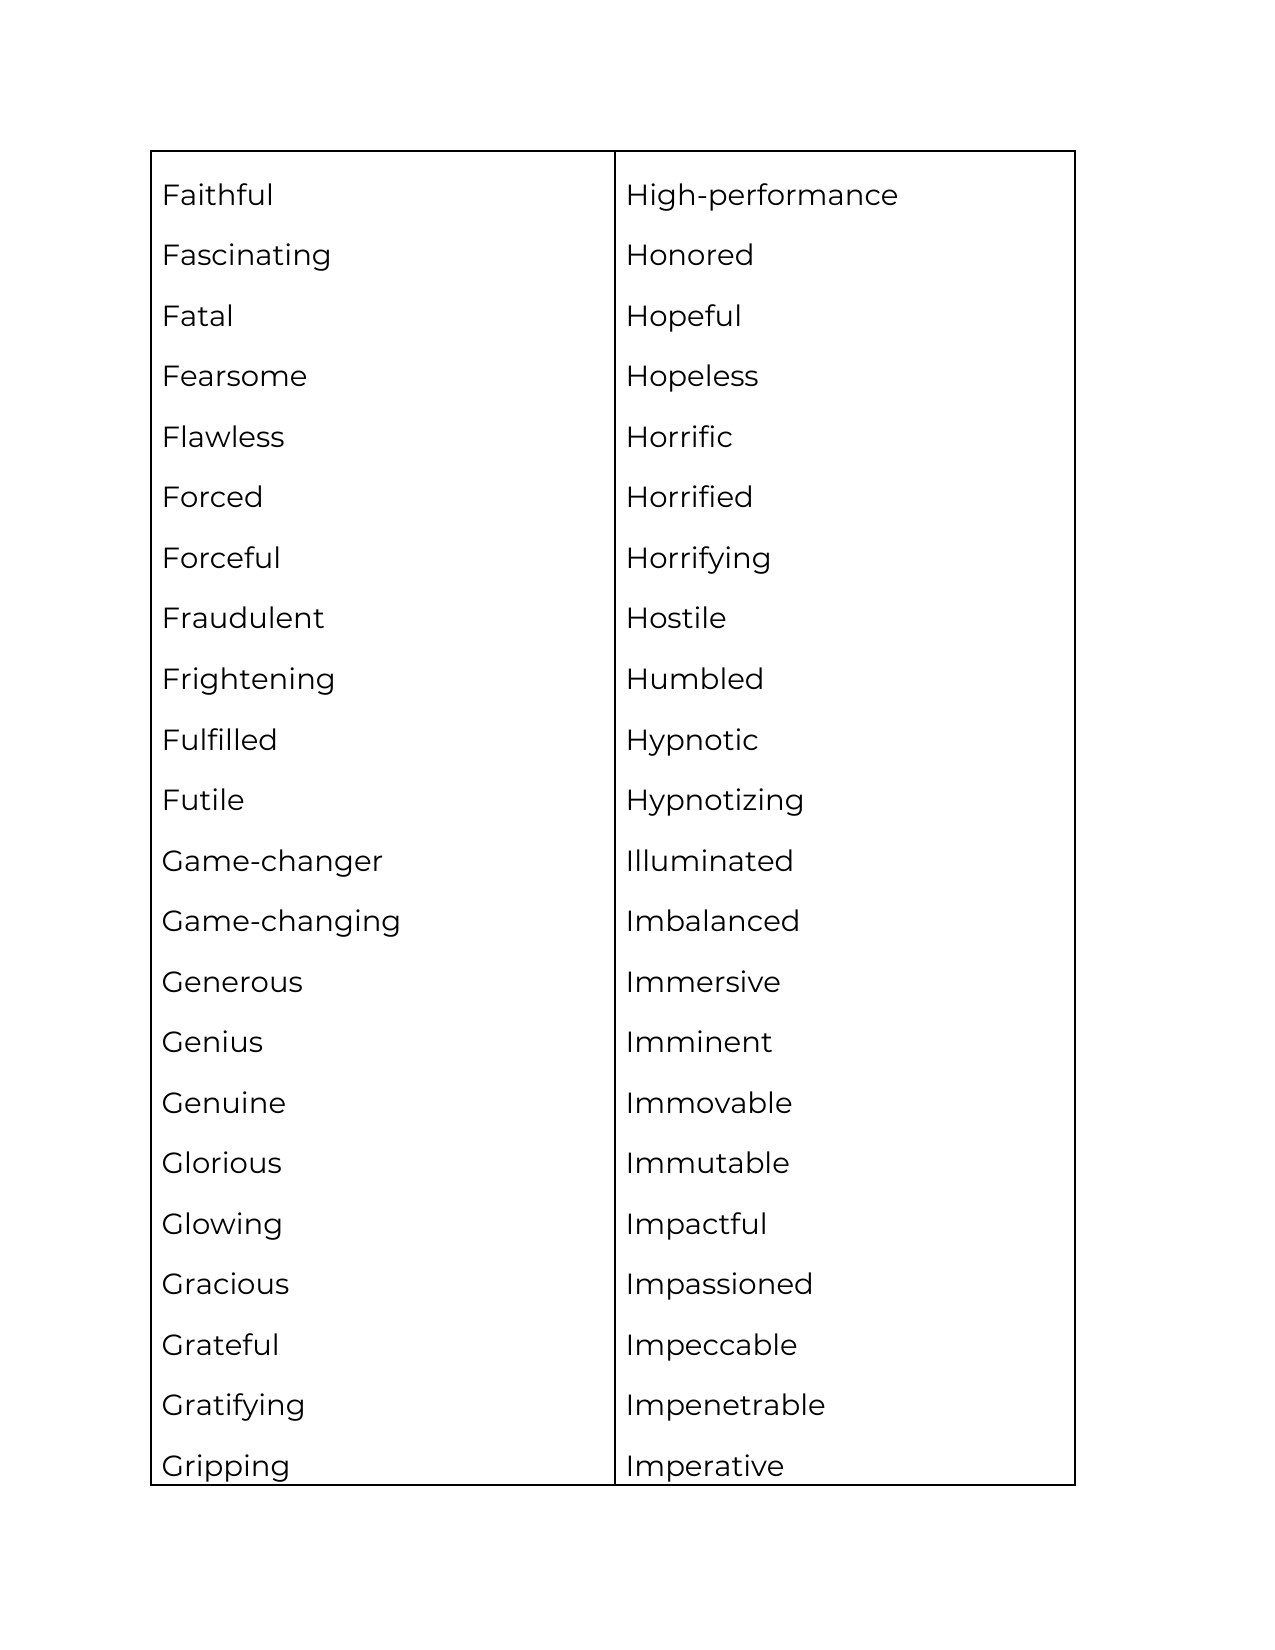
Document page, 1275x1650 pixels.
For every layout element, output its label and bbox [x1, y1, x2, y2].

table_header [616, 152, 1074, 1483]
table_header [152, 152, 614, 1483]
